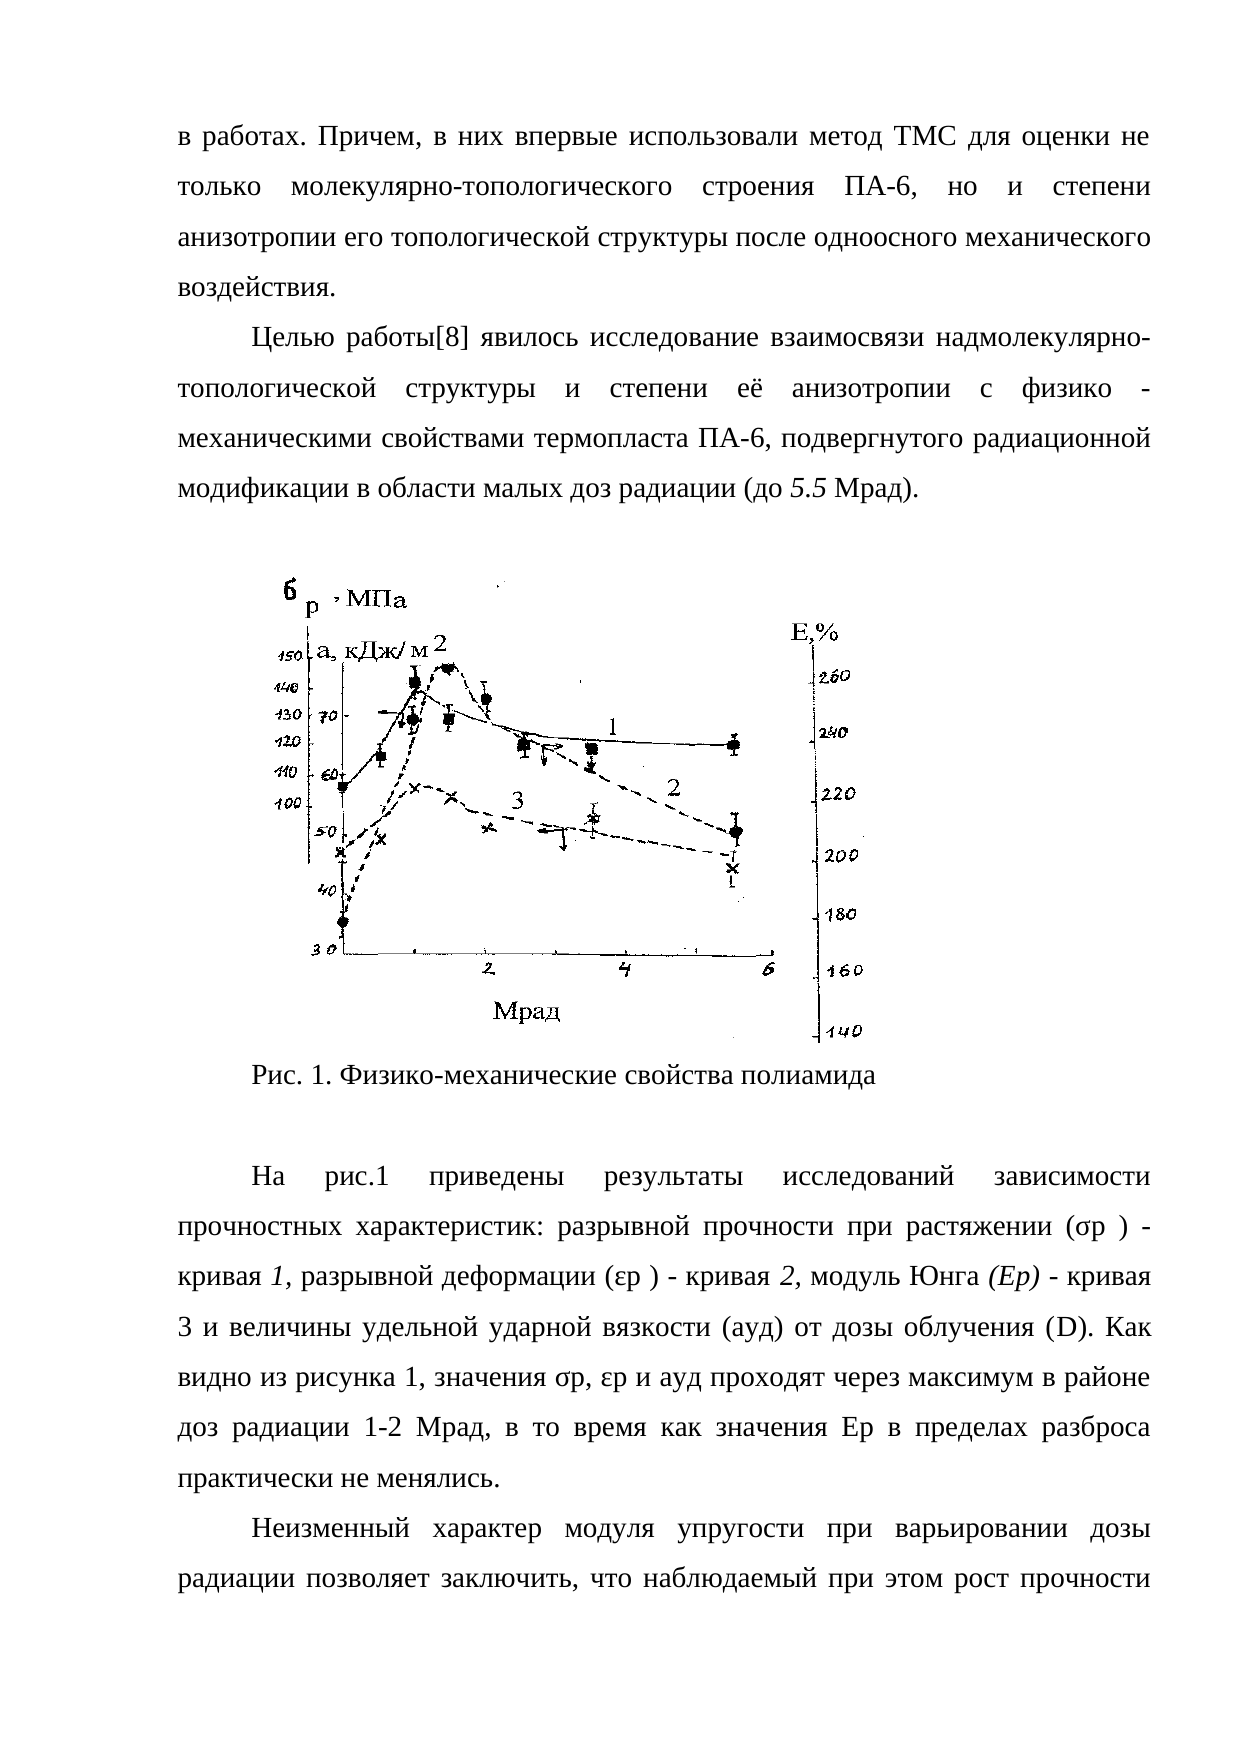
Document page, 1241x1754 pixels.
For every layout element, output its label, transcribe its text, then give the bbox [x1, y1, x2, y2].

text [177, 1510, 1152, 1594]
picture [251, 570, 922, 1043]
text Рис. 1. Физико-механические свойства полиамида [177, 1057, 1152, 1091]
text Целью работы[8] явилось исследование взаимосвязи надмолекулярно-топологической структуры и степени её анизотропии с физико -механическими свойствами термопласта ПА-6, подвергнутого радиационной модификации в области малых доз радиации (до 5.5 Мрад). [177, 319, 1152, 504]
text На рис.1 приведены результаты исследований зависимости прочностных характеристик: разрывной прочности при растяжении (σр ) - кривая 1, разрывной деформации (εр ) - кривая 2, модуль Юнга (Ер) - кривая 3 и величины удельной ударной вязкости (ауд) от дозы облучения (D). Как видно из рисунка 1, значения σр, εр и ауд проходят через максимум в районе доз радиации 1-2 Мрад, в то время как значения Ер в пределах разброса практически не менялись. [177, 1158, 1152, 1493]
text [177, 118, 1152, 303]
